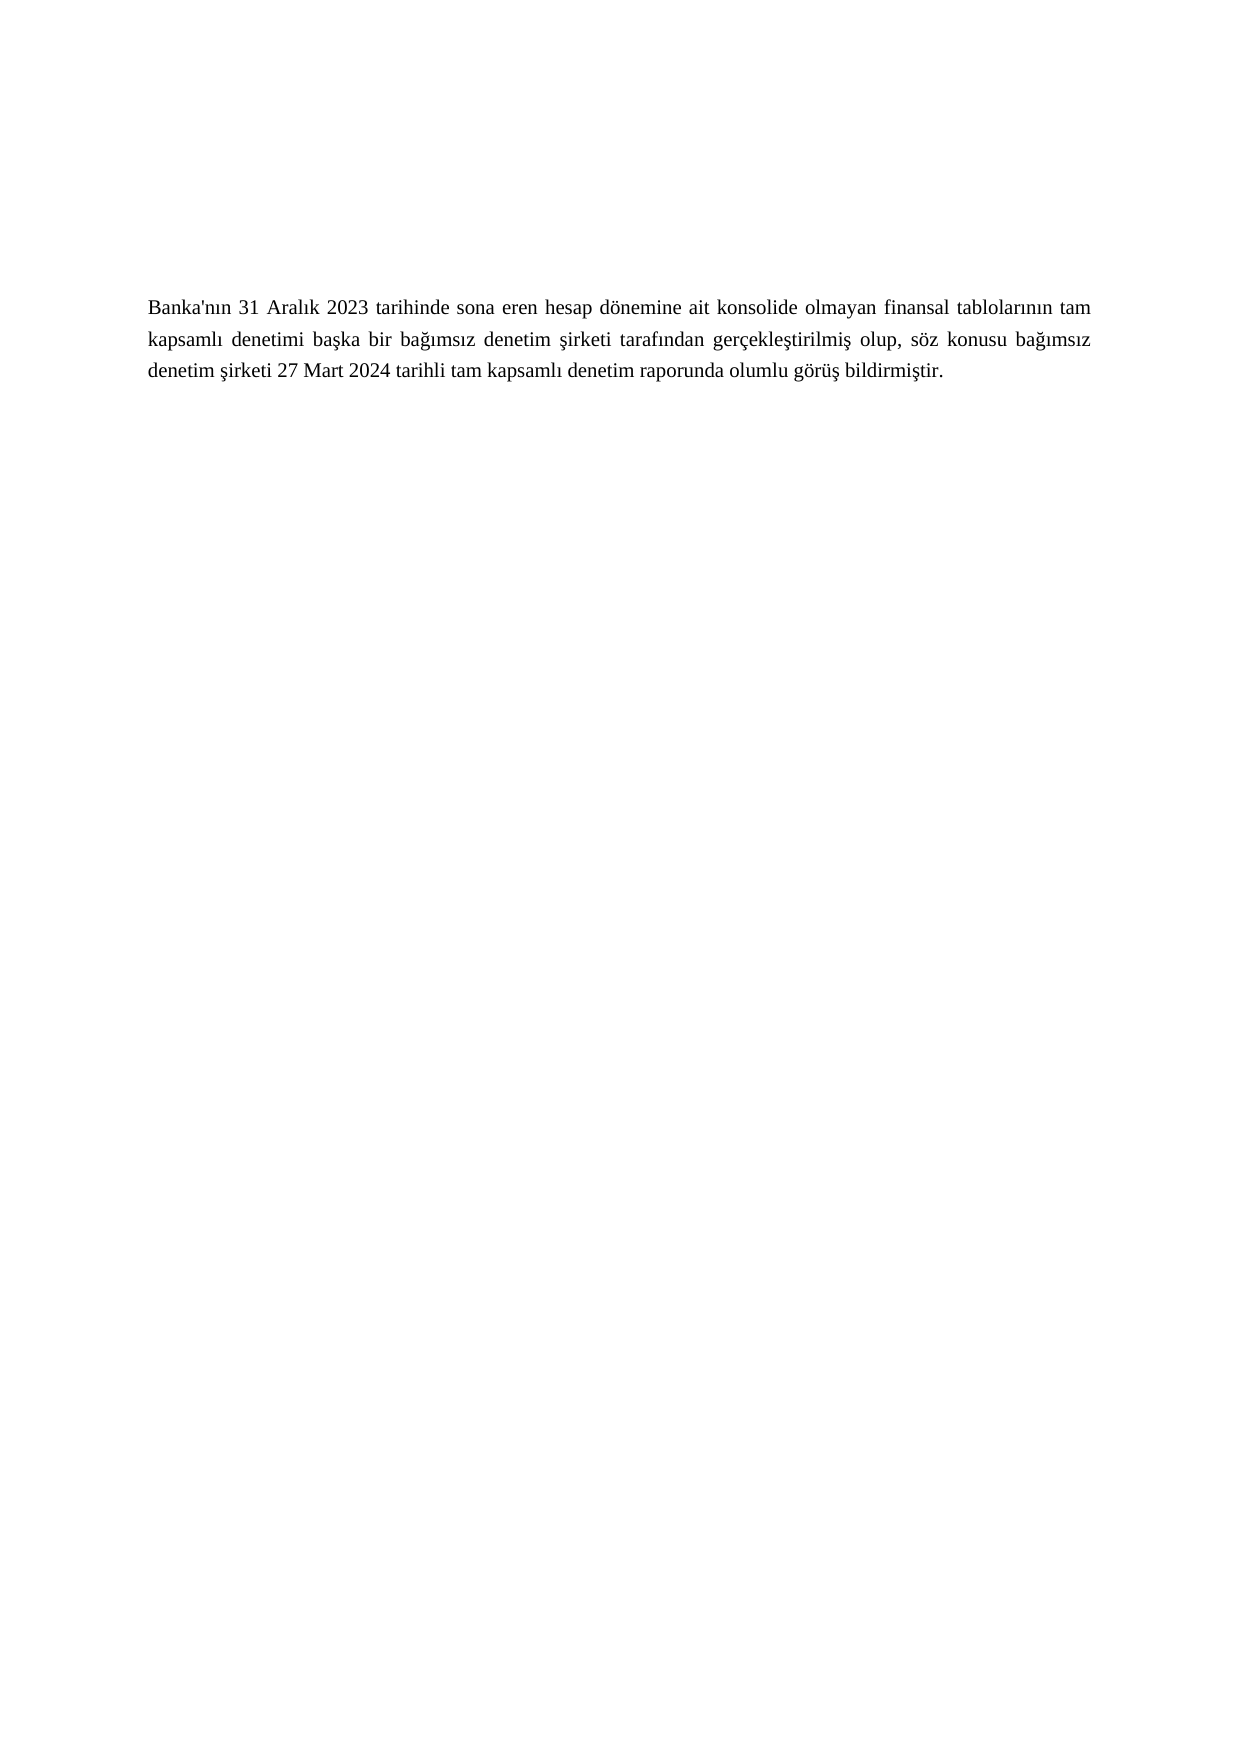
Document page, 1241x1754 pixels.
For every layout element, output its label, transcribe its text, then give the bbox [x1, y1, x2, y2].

text Banka'nın 31 Aralık 2023 tarihinde sona eren hesap dönemine ait konsolide olmayan finansal tablolarının tam kapsamlı denetimi başka bir bağımsız denetim şirketi tarafından gerçekleştirilmiş olup, söz konusu bağımsız denetim şirketi 27 Mart 2024 tarihli tam kapsamlı denetim raporunda olumlu görüş bildirmiştir. [148, 295, 1092, 389]
